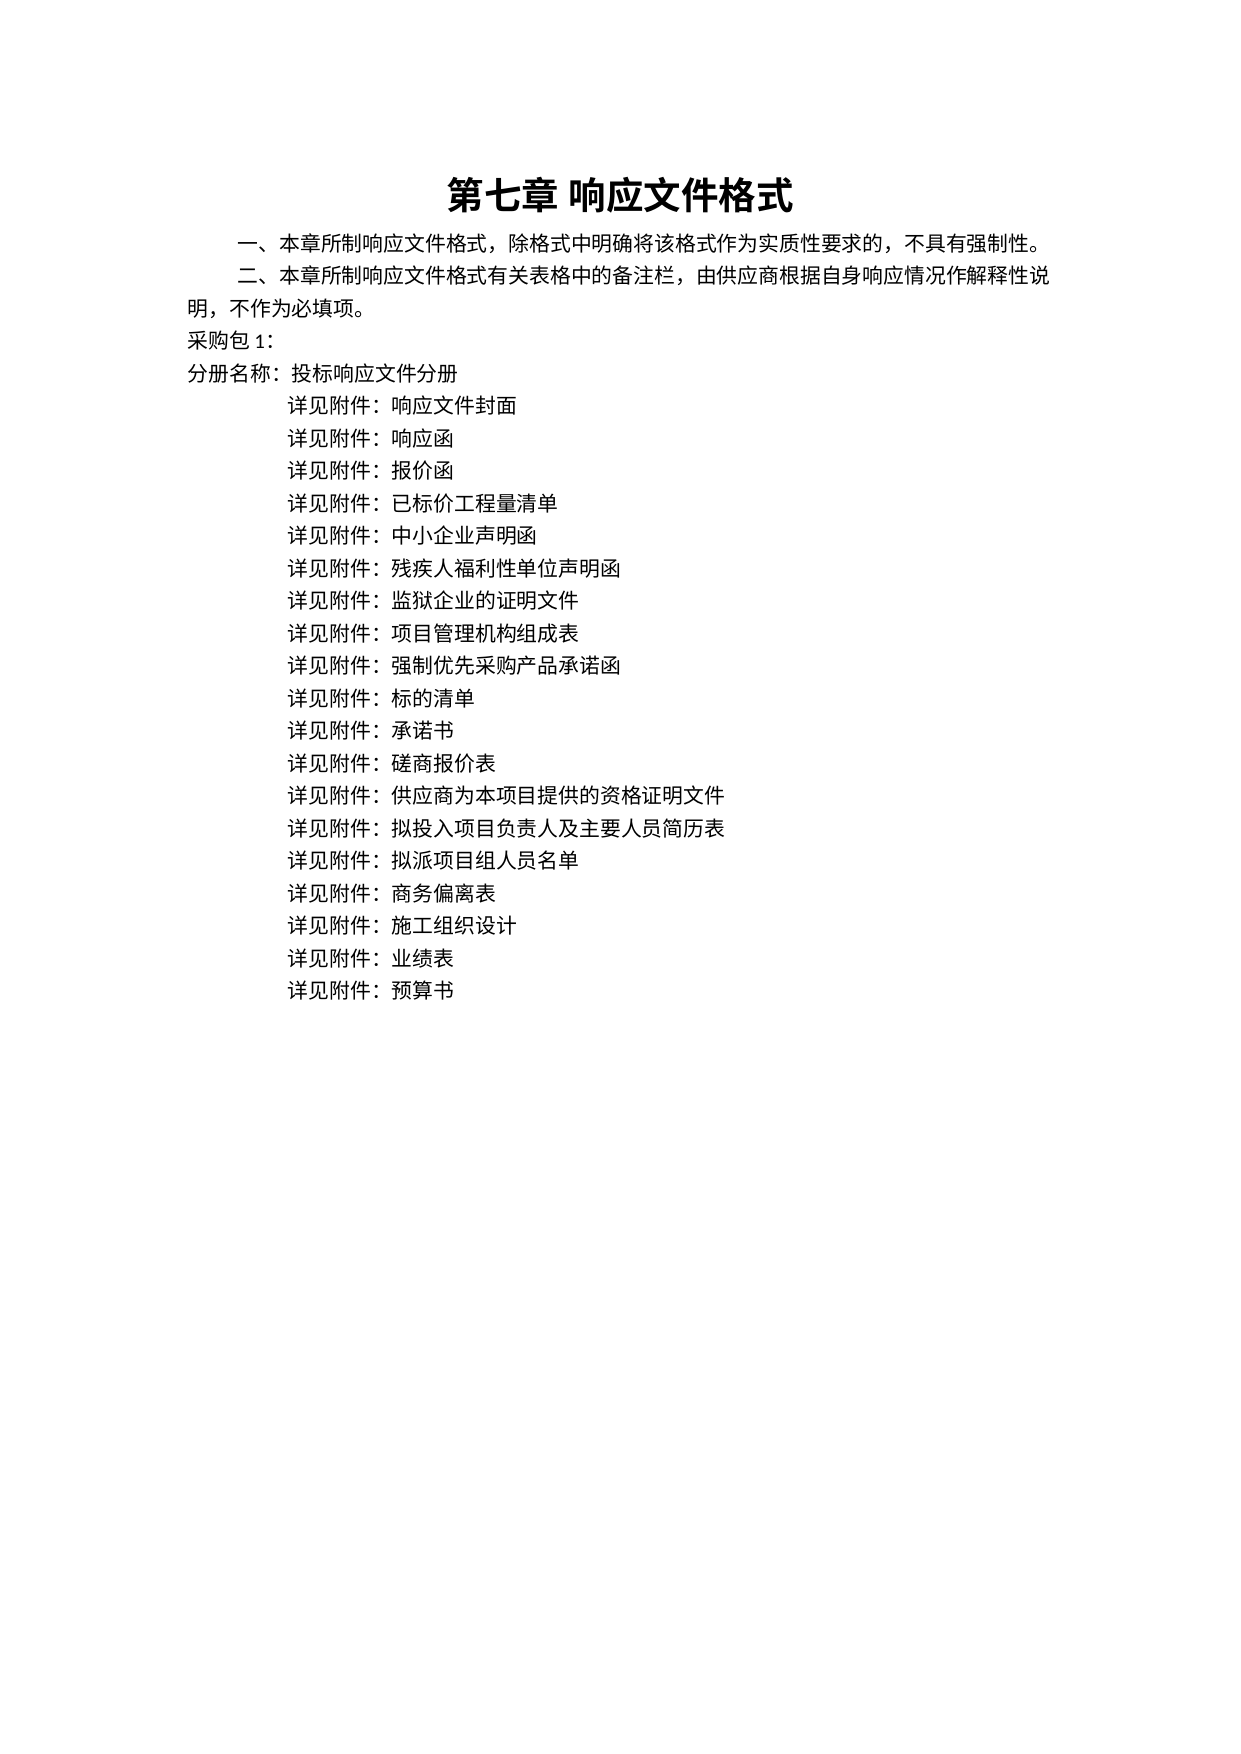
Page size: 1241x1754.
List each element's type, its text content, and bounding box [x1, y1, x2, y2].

text 详见附件：拟投入项目负责人及主要人员简历表 [187, 812, 1053, 844]
text 详见附件：中小企业声明函 [187, 519, 1053, 552]
text 详见附件：拟派项目组人员名单 [187, 844, 1053, 877]
text 详见附件：磋商报价表 [187, 747, 1053, 779]
text 详见附件：预算书 [187, 974, 1053, 1007]
text 详见附件：报价函 [187, 454, 1053, 487]
text 采购包1： [187, 324, 1053, 357]
text 详见附件：已标价工程量清单 [187, 487, 1053, 519]
text 详见附件：残疾人福利性单位声明函 [187, 552, 1053, 584]
text 详见附件：承诺书 [187, 714, 1053, 747]
text 二、本章所制响应文件格式有关表格中的备注栏，由供应商根据自身响应情况作解释性说明，不作为必填项。 [187, 259, 1053, 324]
text 详见附件：供应商为本项目提供的资格证明文件 [187, 779, 1053, 812]
text 第七章 响应文件格式 [187, 162, 1053, 227]
text 详见附件：施工组织设计 [187, 909, 1053, 942]
text 详见附件：项目管理机构组成表 [187, 617, 1053, 649]
text 详见附件：业绩表 [187, 942, 1053, 974]
text 分册名称：投标响应文件分册 [187, 357, 1053, 389]
text 详见附件：监狱企业的证明文件 [187, 584, 1053, 617]
text 详见附件：强制优先采购产品承诺函 [187, 649, 1053, 682]
text 详见附件：响应函 [187, 422, 1053, 454]
text 详见附件：标的清单 [187, 682, 1053, 714]
text 一、本章所制响应文件格式，除格式中明确将该格式作为实质性要求的，不具有强制性。 [187, 227, 1053, 259]
text 详见附件：响应文件封面 [187, 389, 1053, 422]
text 详见附件：商务偏离表 [187, 877, 1053, 909]
